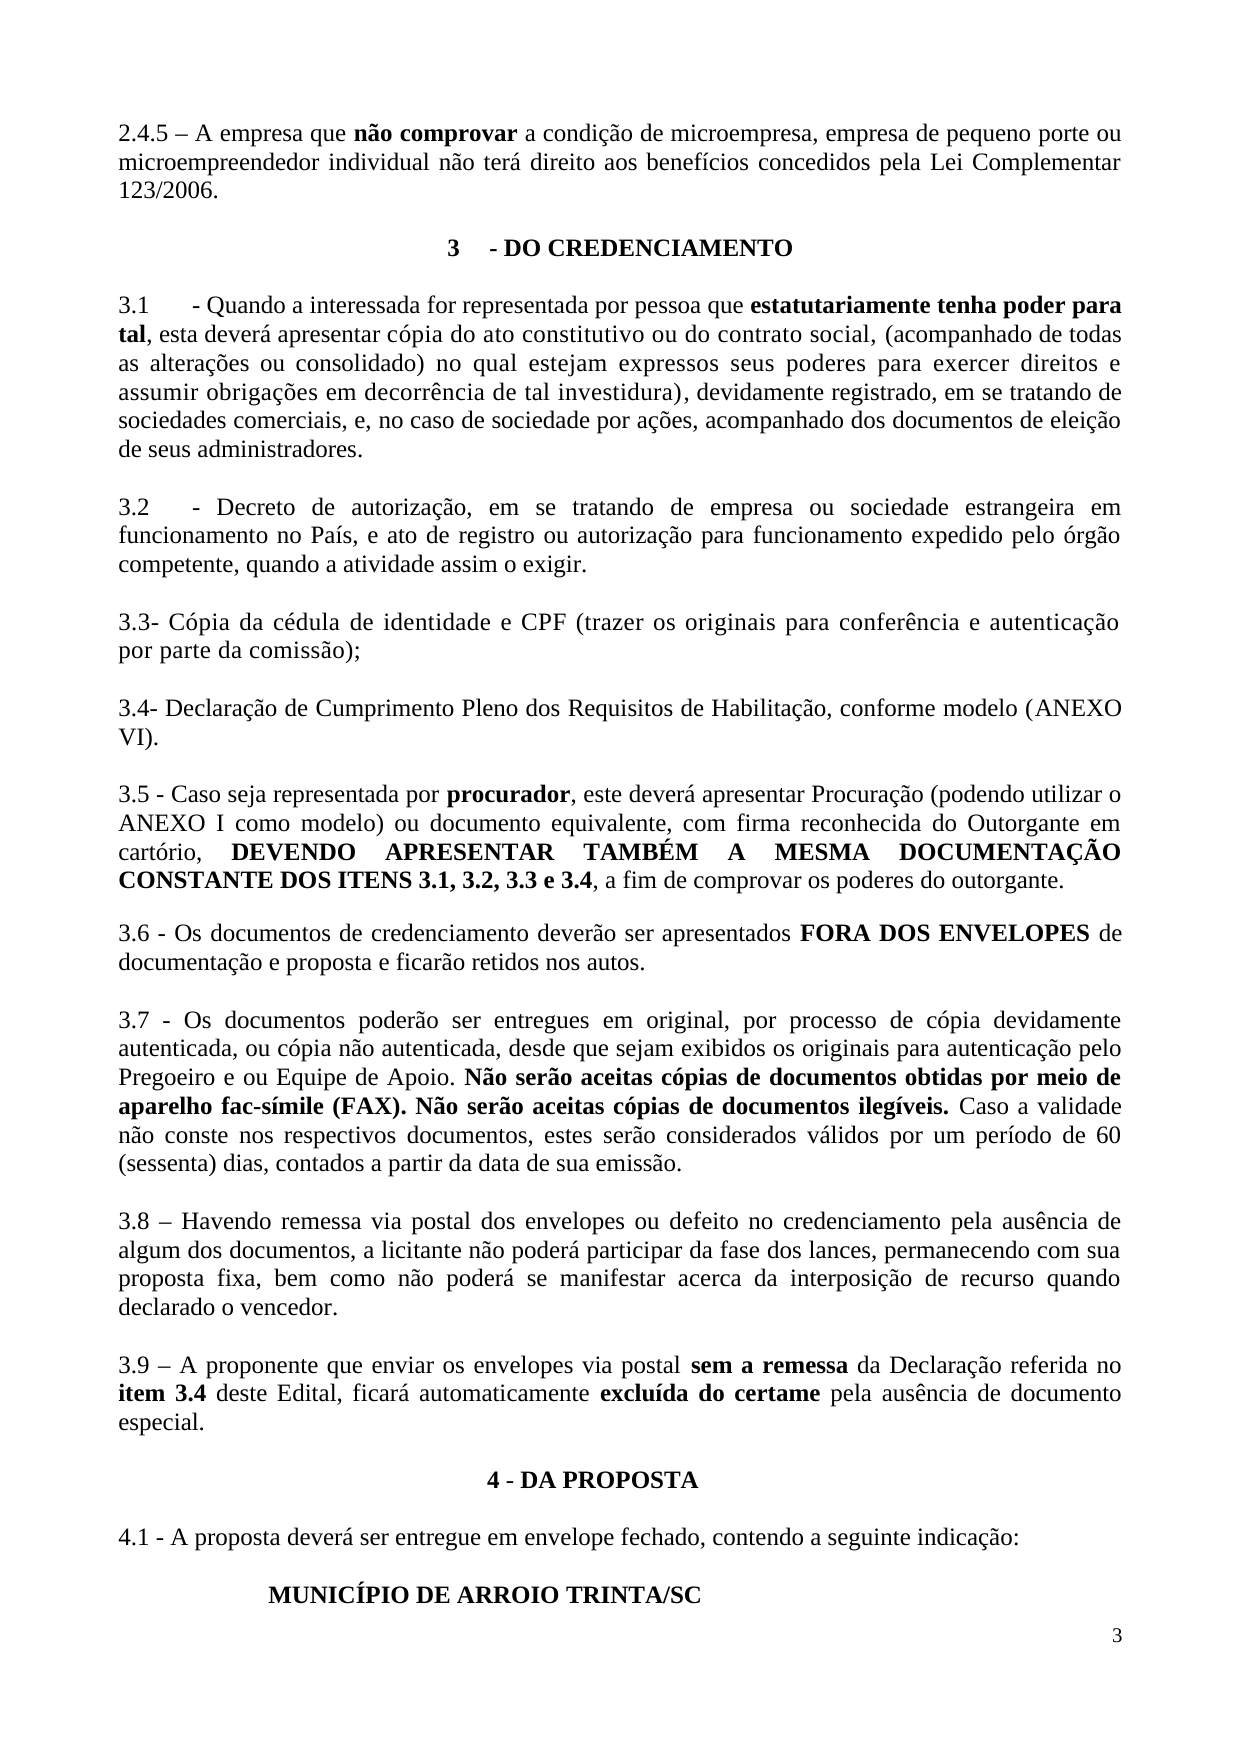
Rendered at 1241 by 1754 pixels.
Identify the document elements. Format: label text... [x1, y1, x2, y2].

text 4.1 - A proposta deverá ser entregue em envelope fechado, contendo a seguinte indicação: [118, 1522, 1122, 1551]
text 3.9 – A proponente que enviar os envelopes via postal sem a remessa da Declaração referida no item 3.4 deste Edital, ficará automaticamente excluída do certame pela ausência de documento especial. [118, 1350, 1122, 1436]
text 4 - DA PROPOSTA [413, 1465, 1122, 1493]
text 3.8 – Havendo remessa via postal dos envelopes ou defeito no credenciamento pela ausência de algum dos documentos, a licitante não poderá participar da fase dos lances, permanecendo com sua proposta fixa, bem como não poderá se manifestar acerca da interposição de recurso quando declarado o vencedor. [118, 1206, 1122, 1321]
text MUNICÍPIO DE ARROIO TRINTA/SC [118, 1580, 1122, 1608]
text 3.7 - Os documentos poderão ser entregues em original, por processo de cópia devidamente autenticada, ou cópia não autenticada, desde que sejam exibidos os originais para autenticação pelo Pregoeiro e ou Equipe de Apoio. Não serão aceitas cópias de documentos obtidas por meio de aparelho fac-símile (FAX). Não serão aceitas cópias de documentos ilegíveis. Caso a validade não conste nos respectivos documentos, estes serão considerados válidos por um período de 60 (sessenta) dias, contados a partir da data de sua emissão. [118, 1005, 1122, 1177]
list - Quando a interessada for representada por pessoa que estatutariamente tenha poder para tal, esta deverá apresentar cópia do ato constitutivo ou do contrato social, (acompanhado de todas as alterações ou consolidado) no qual estejam expressos seus poderes para exercer direitos e assumir obrigações em decorrência de tal investidura), devidamente registrado, em se tratando de sociedades comerciais, e, no caso de sociedade por ações, acompanhado dos documentos de eleição de seus administradores. [118, 291, 1122, 463]
list - Decreto de autorização, em se tratando de empresa ou sociedade estrangeira em funcionamento no País, e ato de registro ou autorização para funcionamento expedido pelo órgão competente, quando a atividade assim o exigir. [118, 492, 1122, 578]
text 3.5 - Caso seja representada por procurador, este deverá apresentar Procuração (podendo utilizar o ANEXO I como modelo) ou documento equivalente, com firma reconhecida do Outorgante em cartório, DEVENDO APRESENTAR TAMBÉM A MESMA DOCUMENTAÇÃO CONSTANTE DOS ITENS 3.1, 3.2, 3.3 e 3.4, a fim de comprovar os poderes do outorgante. [118, 779, 1122, 894]
list 3.3- Cópia da cédula de identidade e CPF (trazer os originais para conferência e autenticação por parte da comissão); [118, 607, 1122, 664]
list 3.4- Declaração de Cumprimento Pleno dos Requisitos de Habilitação, conforme modelo (ANEXO VI). [118, 693, 1122, 751]
text 3.6 - Os documentos de credenciamento deverão ser apresentados FORA DOS ENVELOPES de documentação e proposta e ficarão retidos nos autos. [118, 918, 1122, 976]
title 2.4.5 – A empresa que não comprovar a condição de microempresa, empresa de pequeno porte ou microempreendedor individual não terá direito aos benefícios concedidos pela Lei Complementar 123/2006. [118, 118, 1122, 204]
list - DO CREDENCIAMENTO [118, 233, 1122, 262]
